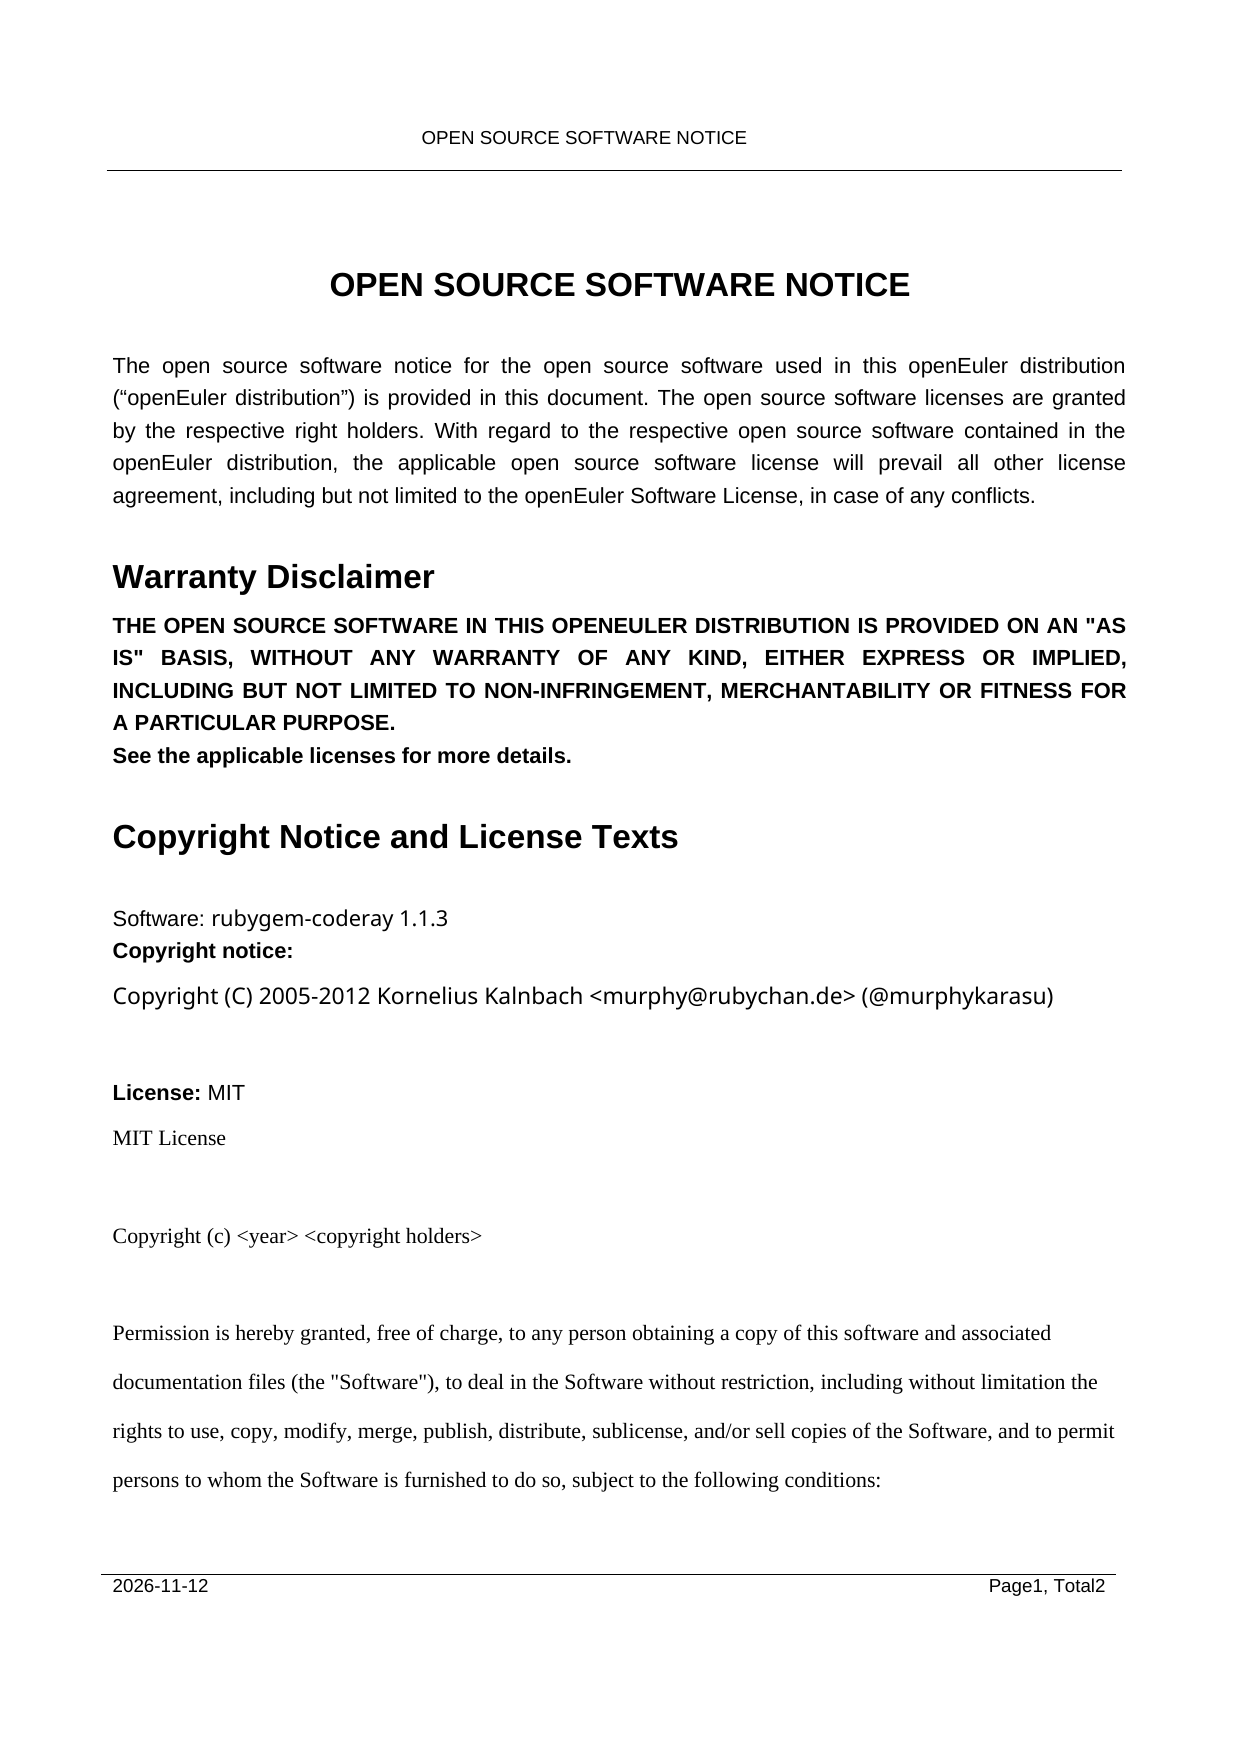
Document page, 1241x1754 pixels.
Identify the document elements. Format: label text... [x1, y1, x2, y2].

text THE OPEN SOURCE SOFTWARE IN THIS OPENEULER DISTRIBUTION IS PROVIDED ON AN "AS IS" BASIS, WITHOUT ANY WARRANTY OF ANY KIND, EITHER EXPRESS OR IMPLIED, INCLUDING BUT NOT LIMITED TO NON-INFRINGEMENT, MERCHANTABILITY OR FITNESS FOR A PARTICULAR PURPOSE. See the applicable licenses for more details. [112, 609, 1128, 771]
text License: MIT [112, 1077, 1128, 1109]
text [112, 1122, 1128, 1495]
text Copyright Notice and License Texts [112, 804, 1128, 869]
text The open source software notice for the open source software used in this openEuler distribution (“openEuler distribution”) is provided in this document. The open source software licenses are granted by the respective right holders. With regard to the respective open source software contained in the openEuler distribution, the applicable open source software license will prevail all other license agreement, including but not limited to the openEuler Software License, in case of any conflicts. [112, 349, 1128, 511]
text Copyright notice: [112, 934, 1128, 966]
text Software: rubygem-coderay 1.1.3 [112, 901, 1128, 934]
text OPEN SOURCE SOFTWARE NOTICE [112, 251, 1128, 316]
text Warranty Disclaimer [112, 544, 1128, 609]
text Copyright (C) 2005-2012 Kornelius Kalnbach <murphy@rubychan.de> (@murphykarasu) [112, 979, 1128, 1060]
